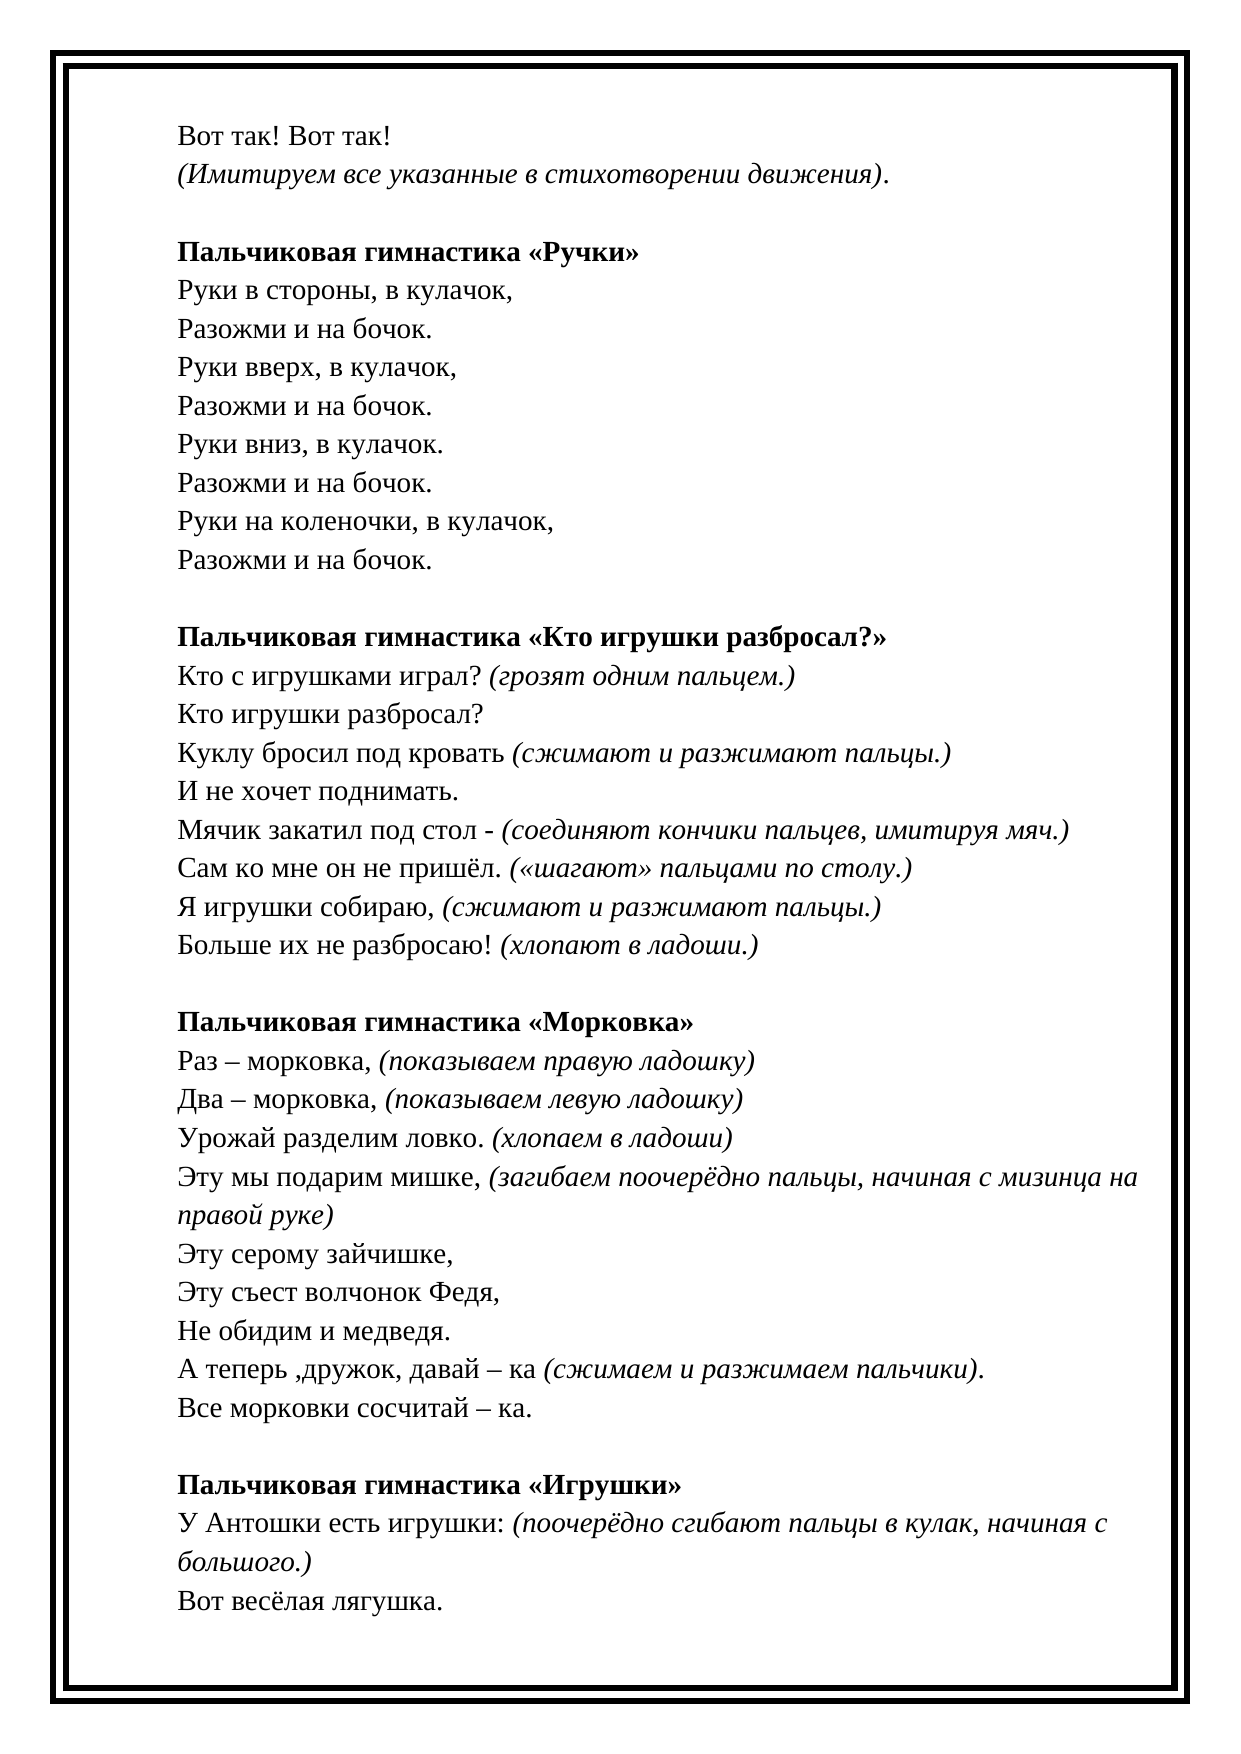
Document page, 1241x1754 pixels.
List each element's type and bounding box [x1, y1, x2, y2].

text [177, 118, 1152, 1616]
